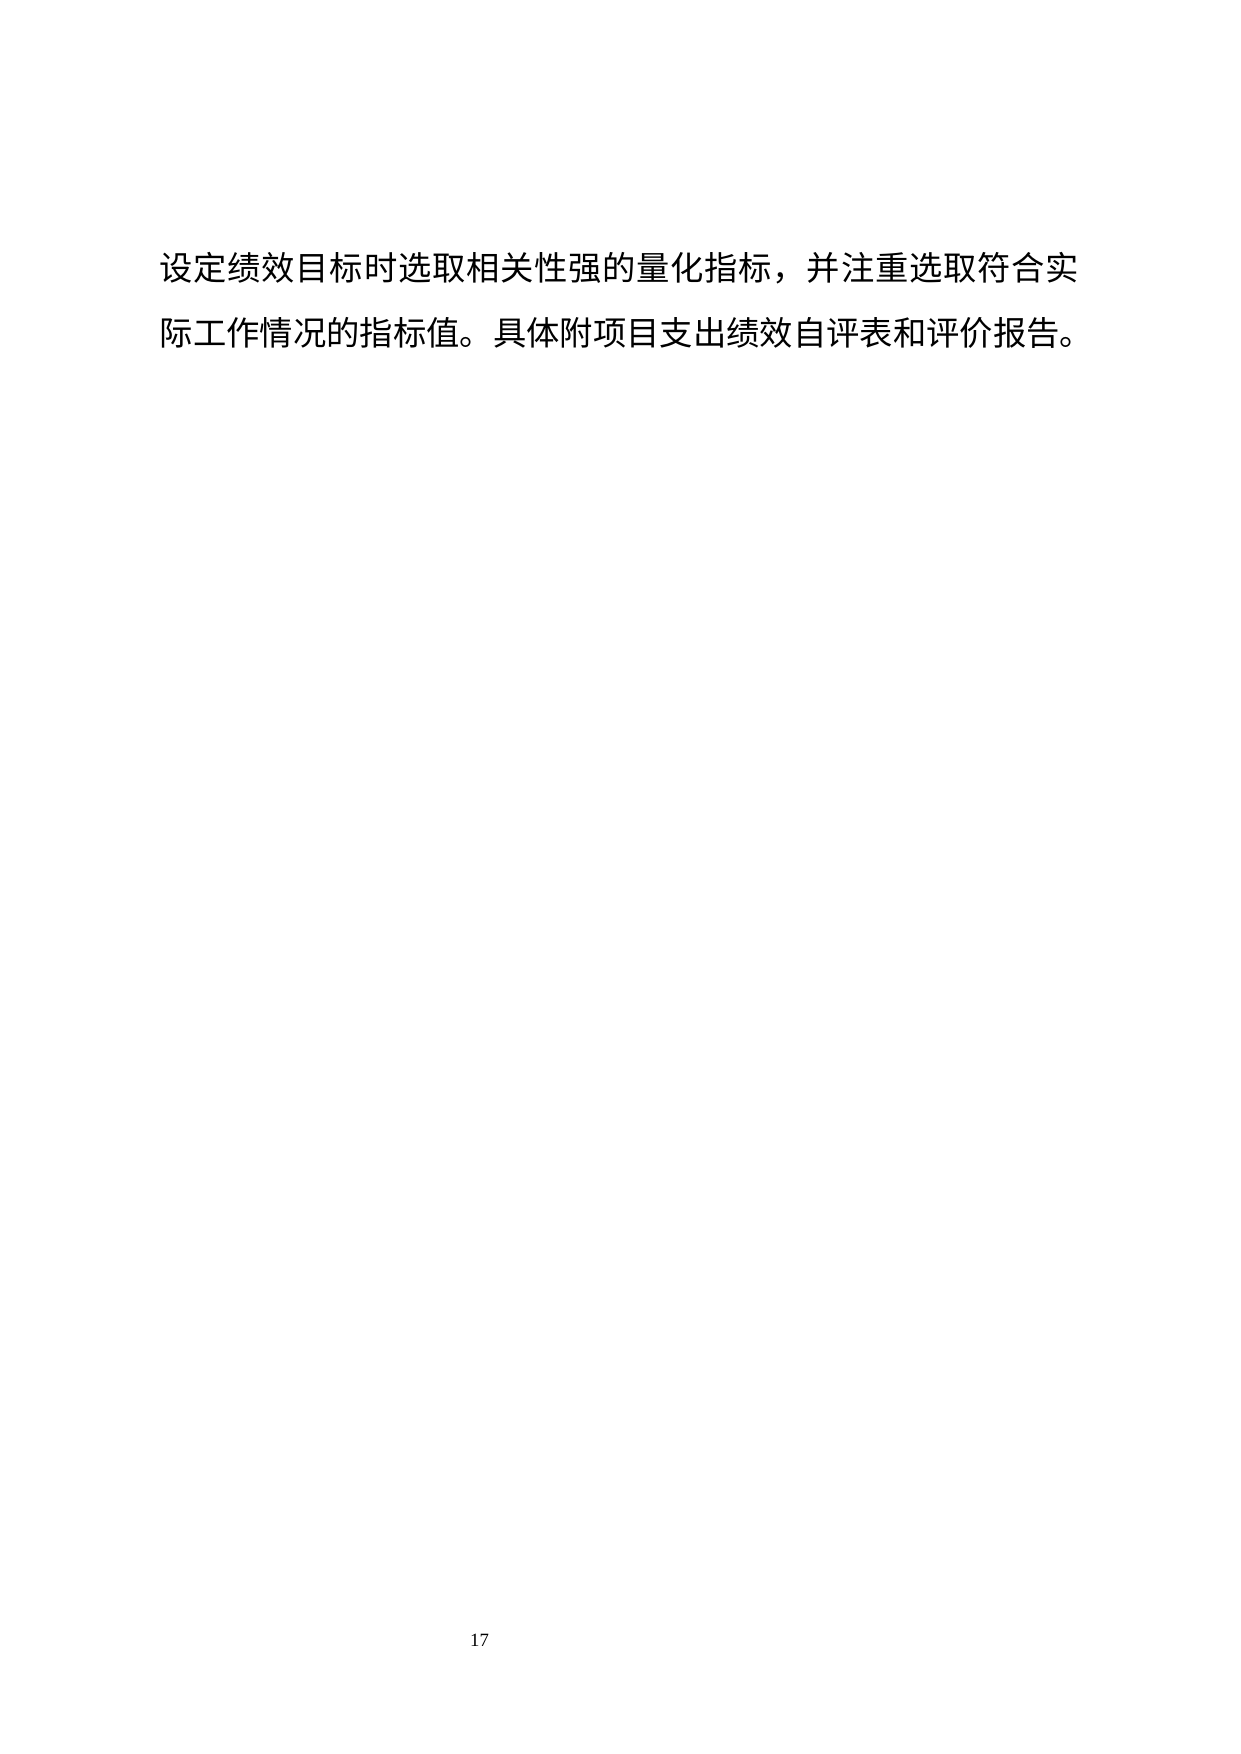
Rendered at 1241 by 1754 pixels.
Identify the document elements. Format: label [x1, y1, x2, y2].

text [159, 233, 1081, 363]
